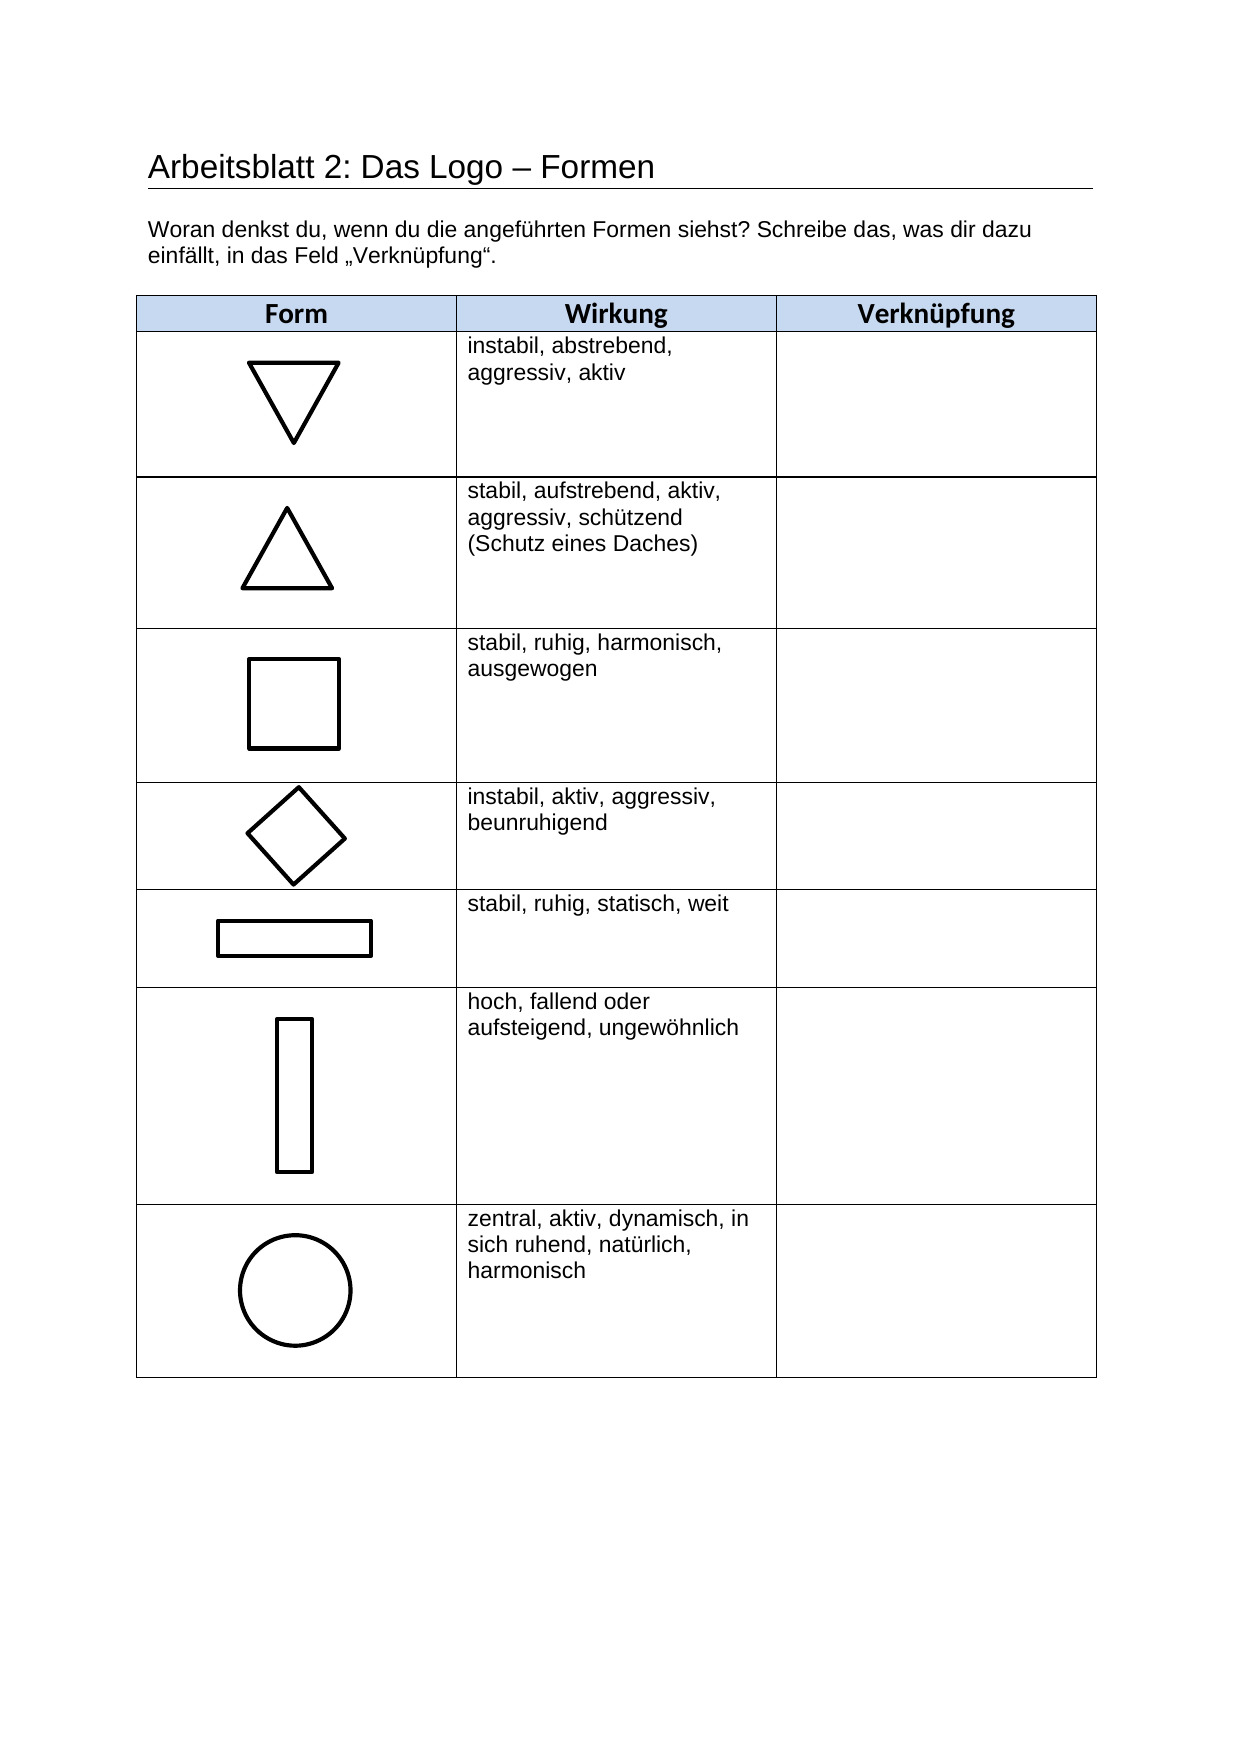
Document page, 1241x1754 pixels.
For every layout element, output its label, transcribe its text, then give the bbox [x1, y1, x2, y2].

table_cell stabil, aufstrebend, aktiv, aggressiv, schützend (Schutz eines Daches) [457, 478, 776, 627]
table_cell [777, 332, 1096, 476]
table_cell [137, 890, 456, 987]
table_cell stabil, ruhig, harmonisch, ausgewogen [457, 629, 776, 782]
table_cell [137, 783, 456, 889]
table_cell [137, 1205, 456, 1377]
table_cell [777, 629, 1096, 782]
text Woran denkst du, wenn du die angeführten Formen siehst? Schreibe das, was dir dazu einfällt, in das Feld „Verknüpfung“. [148, 216, 1093, 268]
table_cell zentral, aktiv, dynamisch, in sich ruhend, natürlich, harmonisch [457, 1205, 776, 1377]
table_cell hoch, fallend oder aufsteigend, ungewöhnlich [457, 988, 776, 1204]
table_cell instabil, abstrebend, aggressiv, aktiv [457, 332, 776, 476]
table_header Verknüpfung [777, 296, 1096, 331]
table_cell [777, 478, 1096, 627]
table_cell instabil, aktiv, aggressiv, beunruhigend [457, 783, 776, 889]
table_header Form [137, 296, 456, 331]
table_header Wirkung [457, 296, 776, 331]
table_cell [777, 988, 1096, 1204]
table_cell [777, 890, 1096, 987]
table_cell [777, 1205, 1096, 1377]
table_cell [137, 988, 456, 1204]
table_cell [137, 629, 456, 782]
text Arbeitsblatt 2: Das Logo – Formen [148, 148, 1093, 188]
table_cell [137, 332, 456, 476]
table_cell stabil, ruhig, statisch, weit [457, 890, 776, 987]
table_cell [137, 478, 456, 627]
table_cell [777, 783, 1096, 889]
